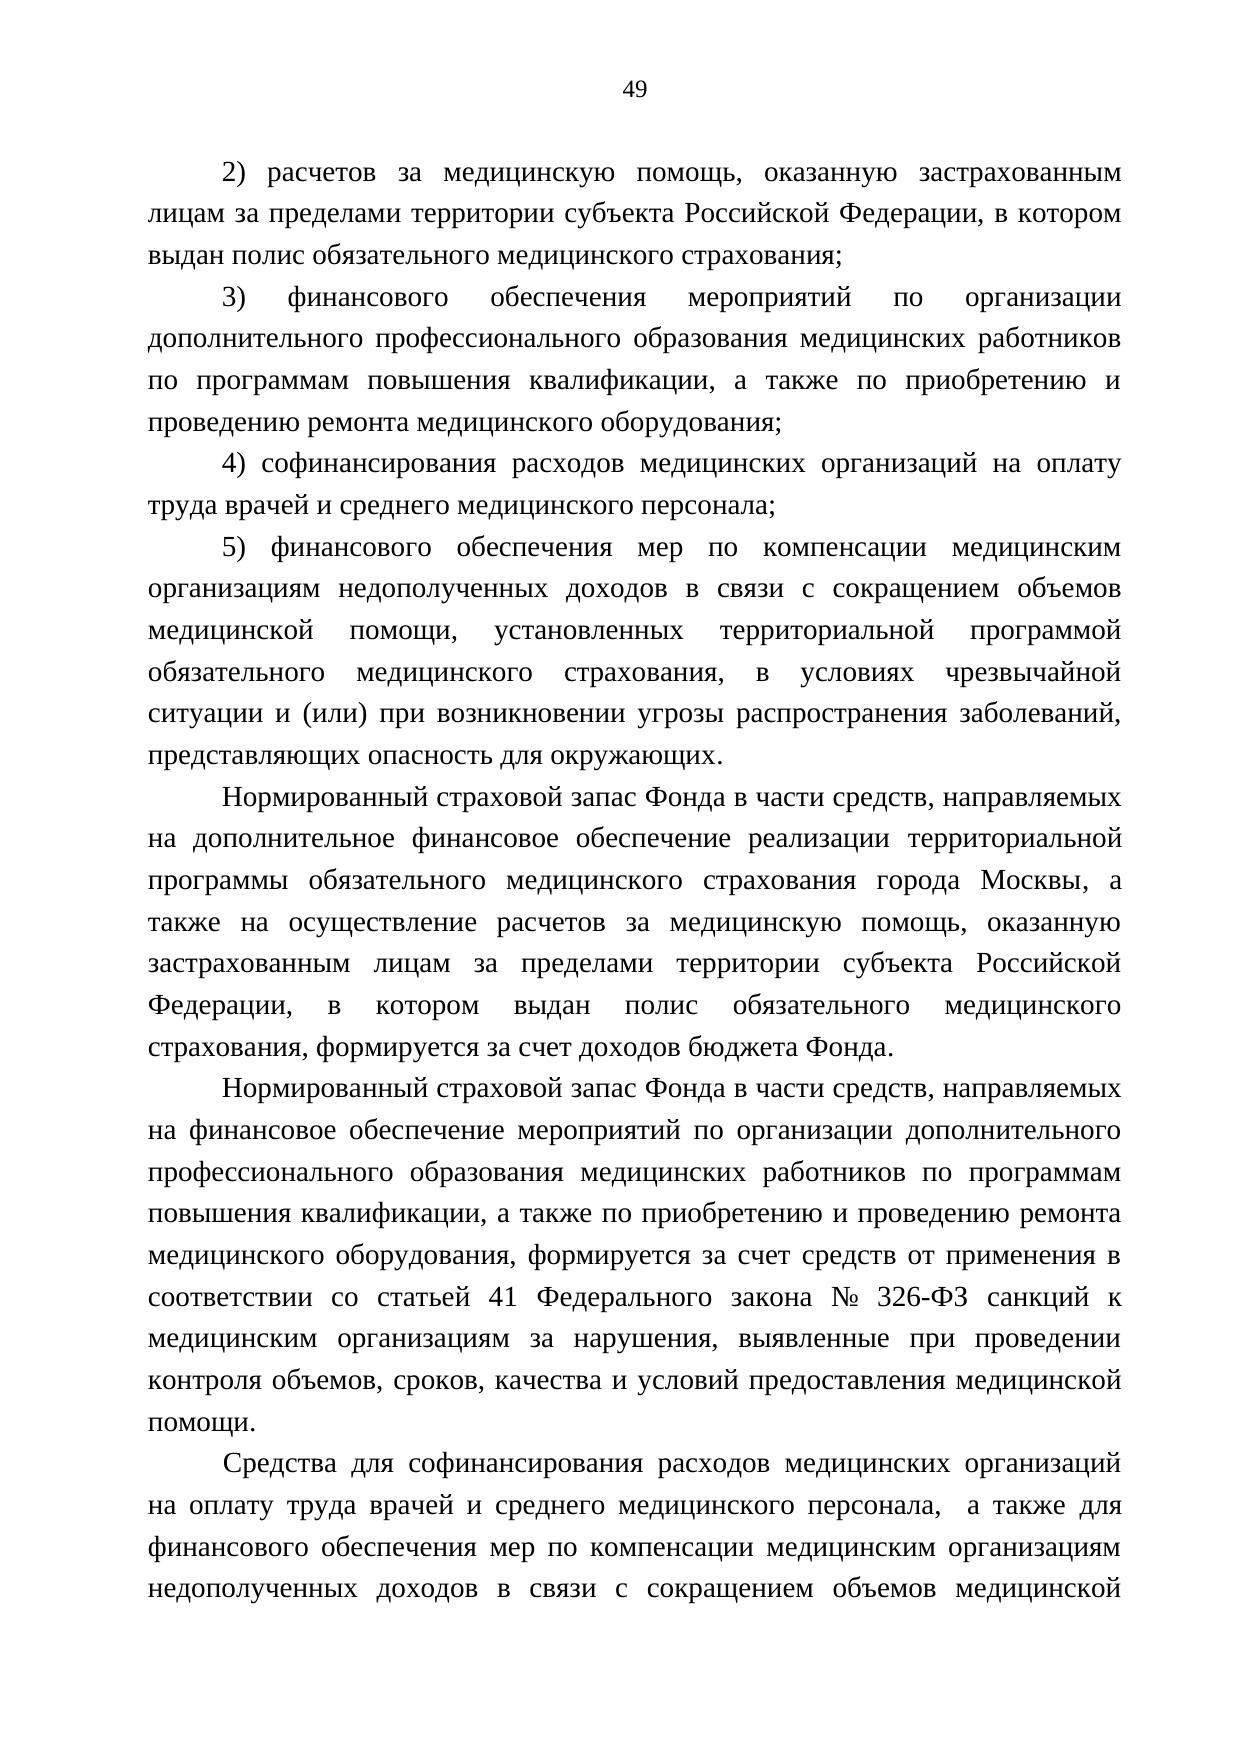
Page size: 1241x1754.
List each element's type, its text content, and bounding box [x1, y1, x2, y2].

text 5) финансового обеспечения мер по компенсации медицинским организациям недополученных доходов в связи с сокращением объемов медицинской помощи, установленных территориальной программой обязательного медицинского страхования, в условиях чрезвычайной ситуации и (или) при возникновении угрозы распространения заболеваний, представляющих опасность для окружающих. [148, 523, 1122, 773]
text Нормированный страховой запас Фонда в части средств, направляемых на финансовое обеспечение мероприятий по организации дополнительного профессионального образования медицинских работников по программам повышения квалификации, а также по приобретению и проведению ремонта медицинского оборудования, формируется за счет средств от применения в соответствии со статьей 41 Федерального закона № 326-ФЗ санкций к медицинским организациям за нарушения, выявленные при проведении контроля объемов, сроков, качества и условий предоставления медицинской помощи. [148, 1064, 1122, 1439]
text 4) софинансирования расходов медицинских организаций на оплату труда врачей и среднего медицинского персонала; [148, 439, 1122, 523]
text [148, 1439, 1122, 1606]
text Нормированный страховой запас Фонда в части средств, направляемых на дополнительное финансовое обеспечение реализации территориальной программы обязательного медицинского страхования города Москвы, а также на осуществление расчетов за медицинскую помощь, оказанную застрахованным лицам за пределами территории субъекта Российской Федерации, в котором выдан полис обязательного медицинского страхования, формируется за счет доходов бюджета Фонда. [148, 773, 1122, 1064]
text 3) финансового обеспечения мероприятий по организации дополнительного профессионального образования медицинских работников по программам повышения квалификации, а также по приобретению и проведению ремонта медицинского оборудования; [148, 273, 1122, 439]
text 2) расчетов за медицинскую помощь, оказанную застрахованным лицам за пределами территории субъекта Российской Федерации, в котором выдан полис обязательного медицинского страхования; [148, 148, 1122, 273]
